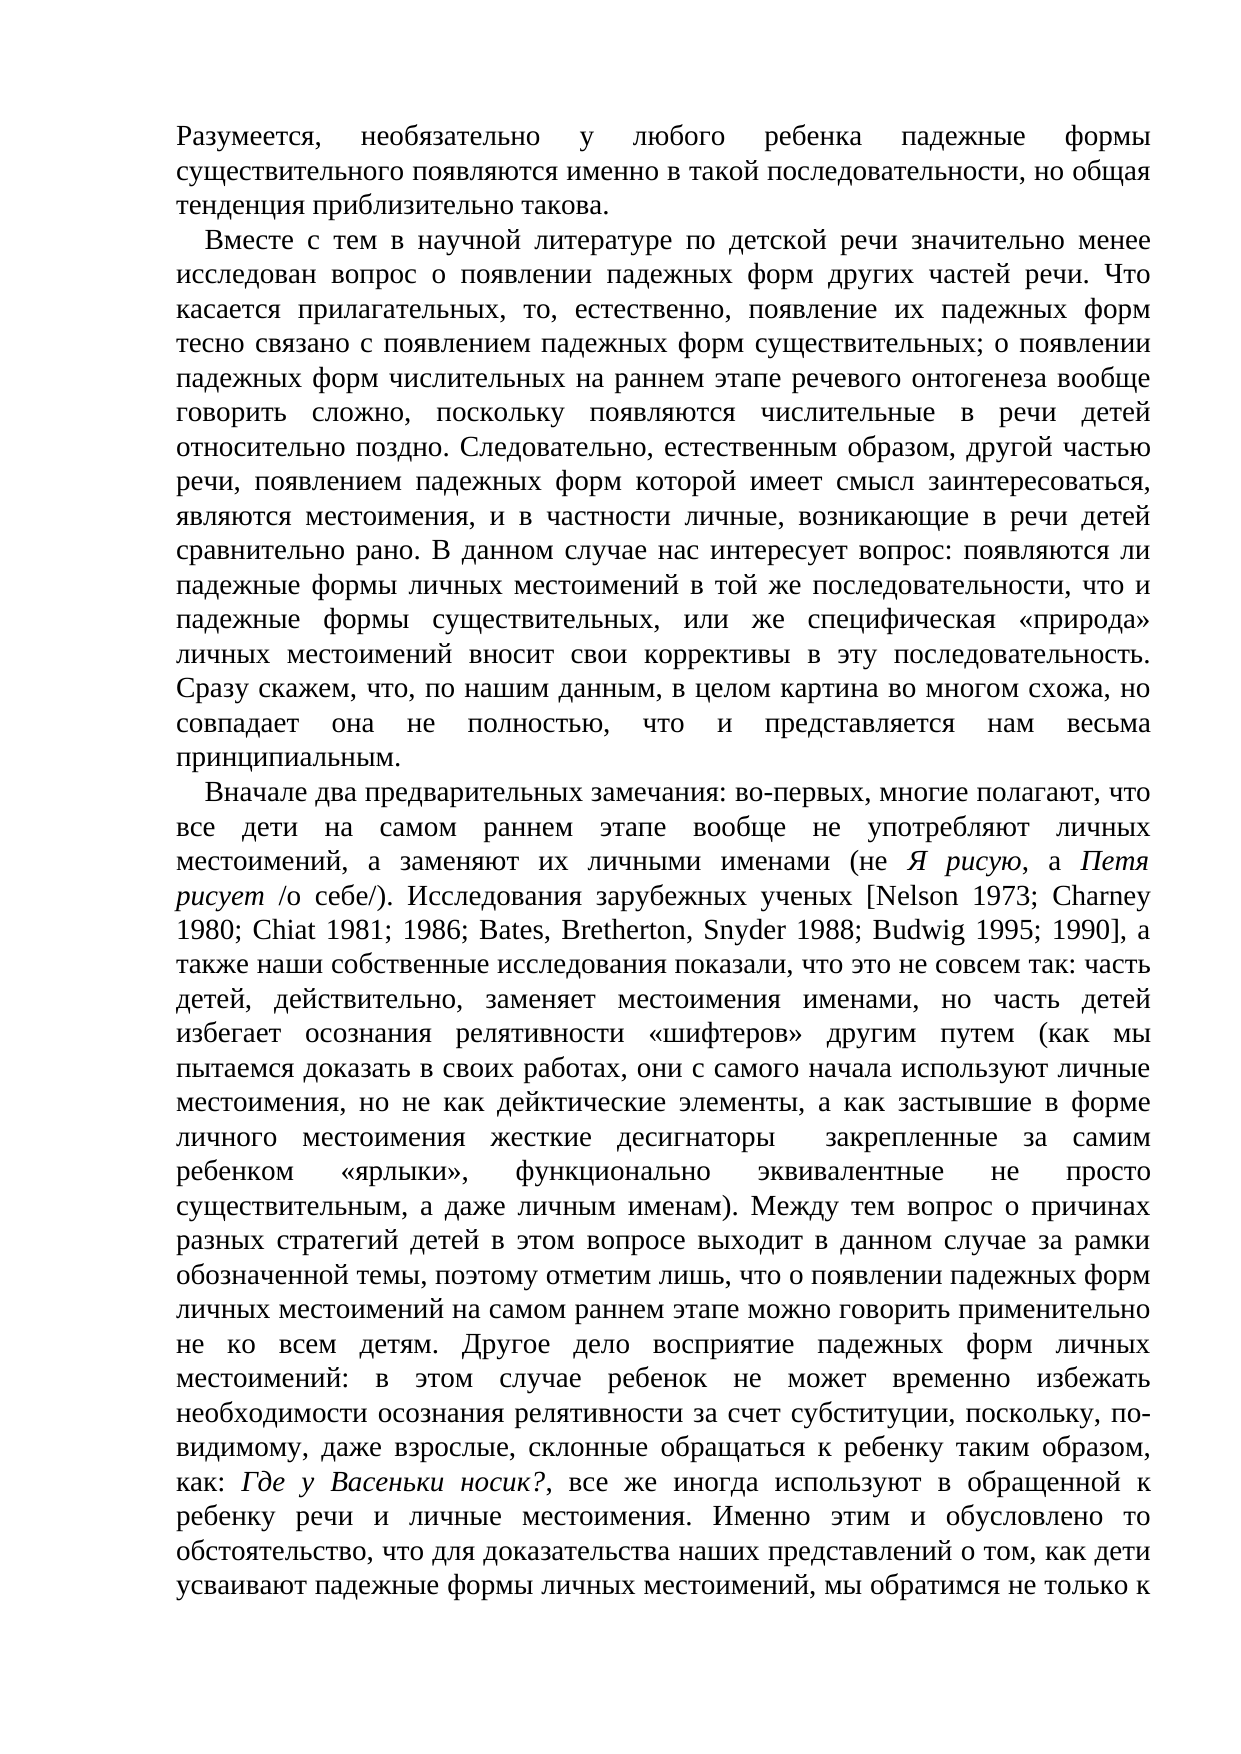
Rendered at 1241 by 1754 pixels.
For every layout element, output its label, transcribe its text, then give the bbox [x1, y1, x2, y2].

text Вместе с тем в научной литературе по детской речи значительно менее исследован вопрос о появлении падежных форм других частей речи. Что касается прилагательных, то, естественно, появление их падежных форм тесно связано с появлением падежных форм существительных; о появлении падежных форм числительных на раннем этапе речевого онтогенеза вообще говорить сложно, поскольку появляются числительные в речи детей относительно поздно. Следовательно, естественным образом, другой частью речи, появлением падежных форм которой имеет смысл заинтересоваться, являются местоимения, и в частности личные, возникающие в речи детей сравнительно рано. В данном случае нас интересует вопрос: появляются ли падежные формы личных местоимений в той же последовательности, что и падежные формы существительных, или же специфическая «природа» личных местоимений вносит свои коррективы в эту последовательность. Сразу скажем, что, по нашим данным, в целом картина во многом схожа, но совпадает она не полностью, что и представляется нам весьма принципиальным. [176, 222, 1152, 773]
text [176, 118, 1152, 221]
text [176, 774, 1152, 1601]
